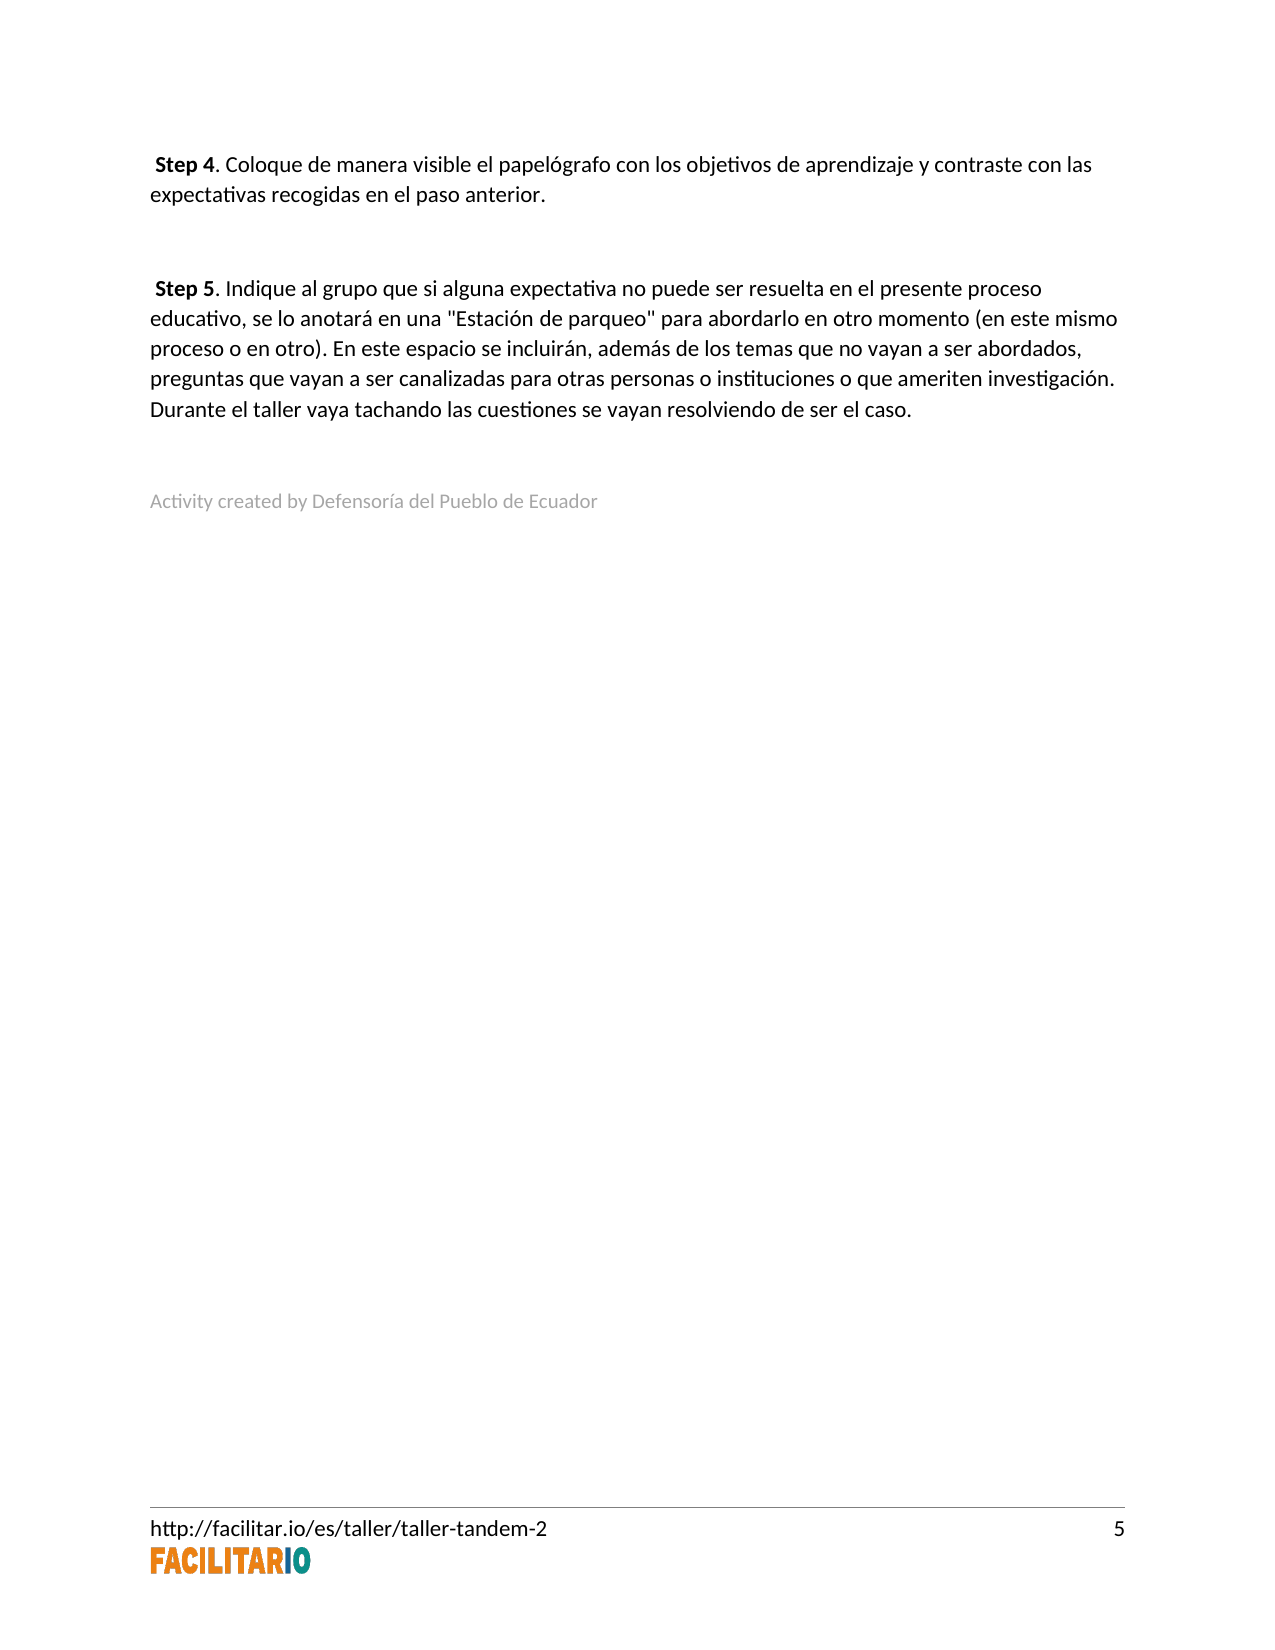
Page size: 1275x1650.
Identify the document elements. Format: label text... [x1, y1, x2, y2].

text Step 4. Coloque de manera visible el papelógrafo con los objetivos de aprendizaje y contraste con las expectativas recogidas en el paso anterior. [150, 150, 1125, 208]
text Activity created by Defensoría del Pueblo de Ecuador [150, 488, 1125, 514]
picture [145, 1544, 315, 1576]
text Step 5. Indique al grupo que si alguna expectativa no puede ser resuelta en el presente proceso educativo, se lo anotará en una "Estación de parqueo" para abordarlo en otro momento (en este mismo proceso o en otro). En este espacio se incluirán, además de los temas que no vayan a ser abordados, preguntas que vayan a ser canalizadas para otras personas o instituciones o que ameriten investigación. Durante el taller vaya tachando las cuestiones se vayan resolviendo de ser el caso. [150, 274, 1125, 423]
